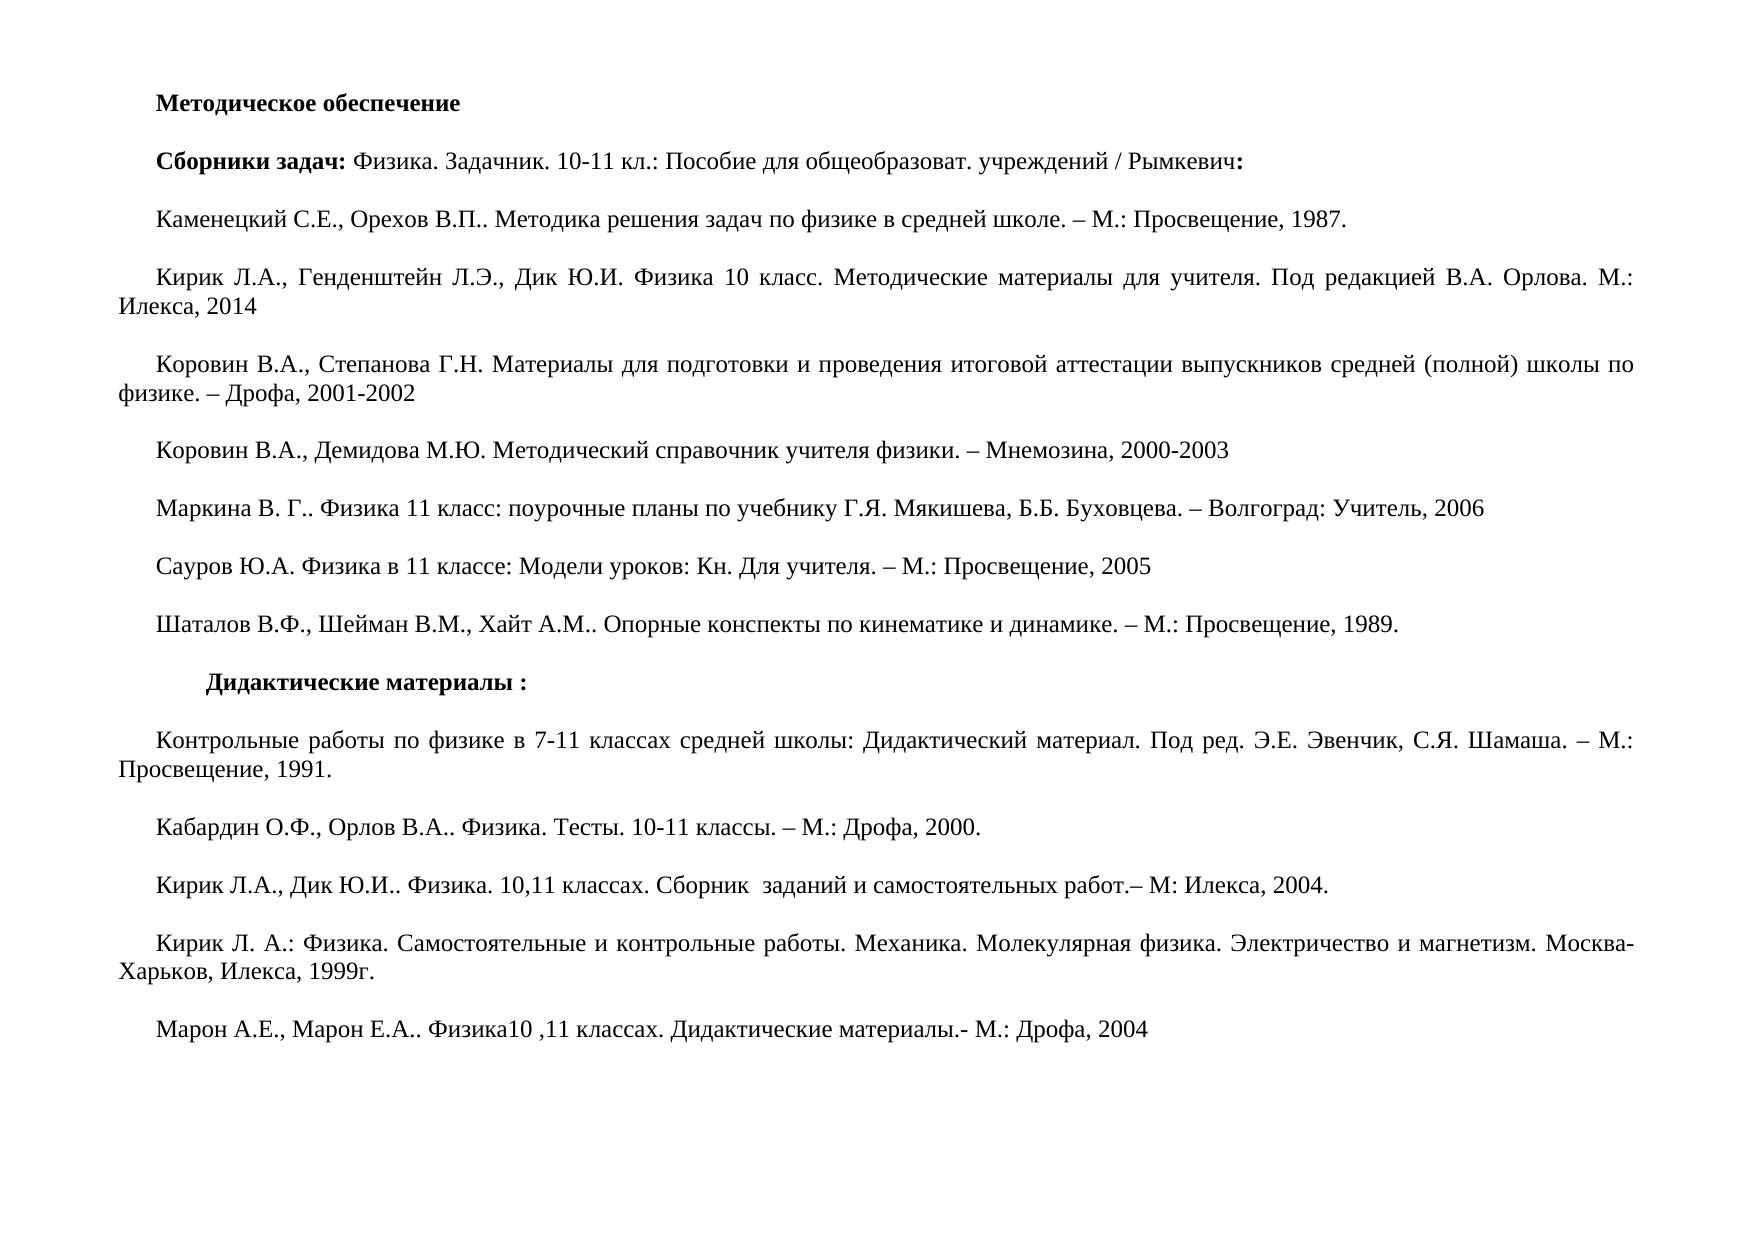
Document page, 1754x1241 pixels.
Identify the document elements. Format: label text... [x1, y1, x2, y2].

text Маркина В. Г.. Физика 11 класс: поурочные планы по учебнику Г.Я. Мякишева, Б.Б. Буховцева. – Волгоград: Учитель, 2006 [118, 493, 1636, 522]
text Коровин В.А., Демидова М.Ю. Методический справочник учителя физики. – Мнемозина, 2000-2003 [118, 436, 1636, 464]
text Сборники задач: Физика. Задачник. 10-11 кл.: Пособие для общеобразоват. учреждений / Рымкевич: [118, 146, 1636, 175]
text Кирик Л.А., Дик Ю.И.. Физика. 10,11 классах. Сборник заданий и самостоятельных работ.– М: Илекса, 2004. [118, 870, 1636, 898]
text Кабардин О.Ф., Орлов В.А.. Физика. Тесты. 10-11 классы. – М.: Дрофа, 2000. [118, 812, 1636, 841]
text Каменецкий С.Е., Орехов В.П.. Методика решения задач по физике в средней школе. – М.: Просвещение, 1987. [118, 204, 1636, 233]
text Сауров Ю.А. Физика в 11 классе: Модели уроков: Кн. Для учителя. – М.: Просвещение, 2005 [118, 551, 1636, 580]
text Коровин В.А., Степанова Г.Н. Материалы для подготовки и проведения итоговой аттестации выпускников средней (полной) школы по физике. – Дрофа, 2001-2002 [118, 349, 1636, 406]
text Контрольные работы по физике в 7-11 классах средней школы: Дидактический материал. Под ред. Э.Е. Эвенчик, С.Я. Шамаша. – М.: Просвещение, 1991. [118, 725, 1636, 783]
text Шаталов В.Ф., Шейман В.М., Хайт А.М.. Опорные конспекты по кинематике и динамике. – М.: Просвещение, 1989. [118, 609, 1636, 638]
text Кирик Л. А.: Физика. Самостоятельные и контрольные работы. Механика. Молекулярная физика. Электричество и магнетизм. Москва-Харьков, Илекса, 1999г. [118, 928, 1636, 985]
text Марон А.Е., Марон Е.А.. Физика10 ,11 классах. Дидактические материалы.- М.: Дрофа, 2004 [118, 1014, 1636, 1043]
text Методическое обеспечение [118, 88, 1636, 117]
text Дидактические материалы : [118, 667, 1636, 696]
text Кирик Л.А., Генденштейн Л.Э., Дик Ю.И. Физика 10 класс. Методические материалы для учителя. Под редакцией В.А. Орлова. М.: Илекса, 2014 [118, 262, 1636, 320]
